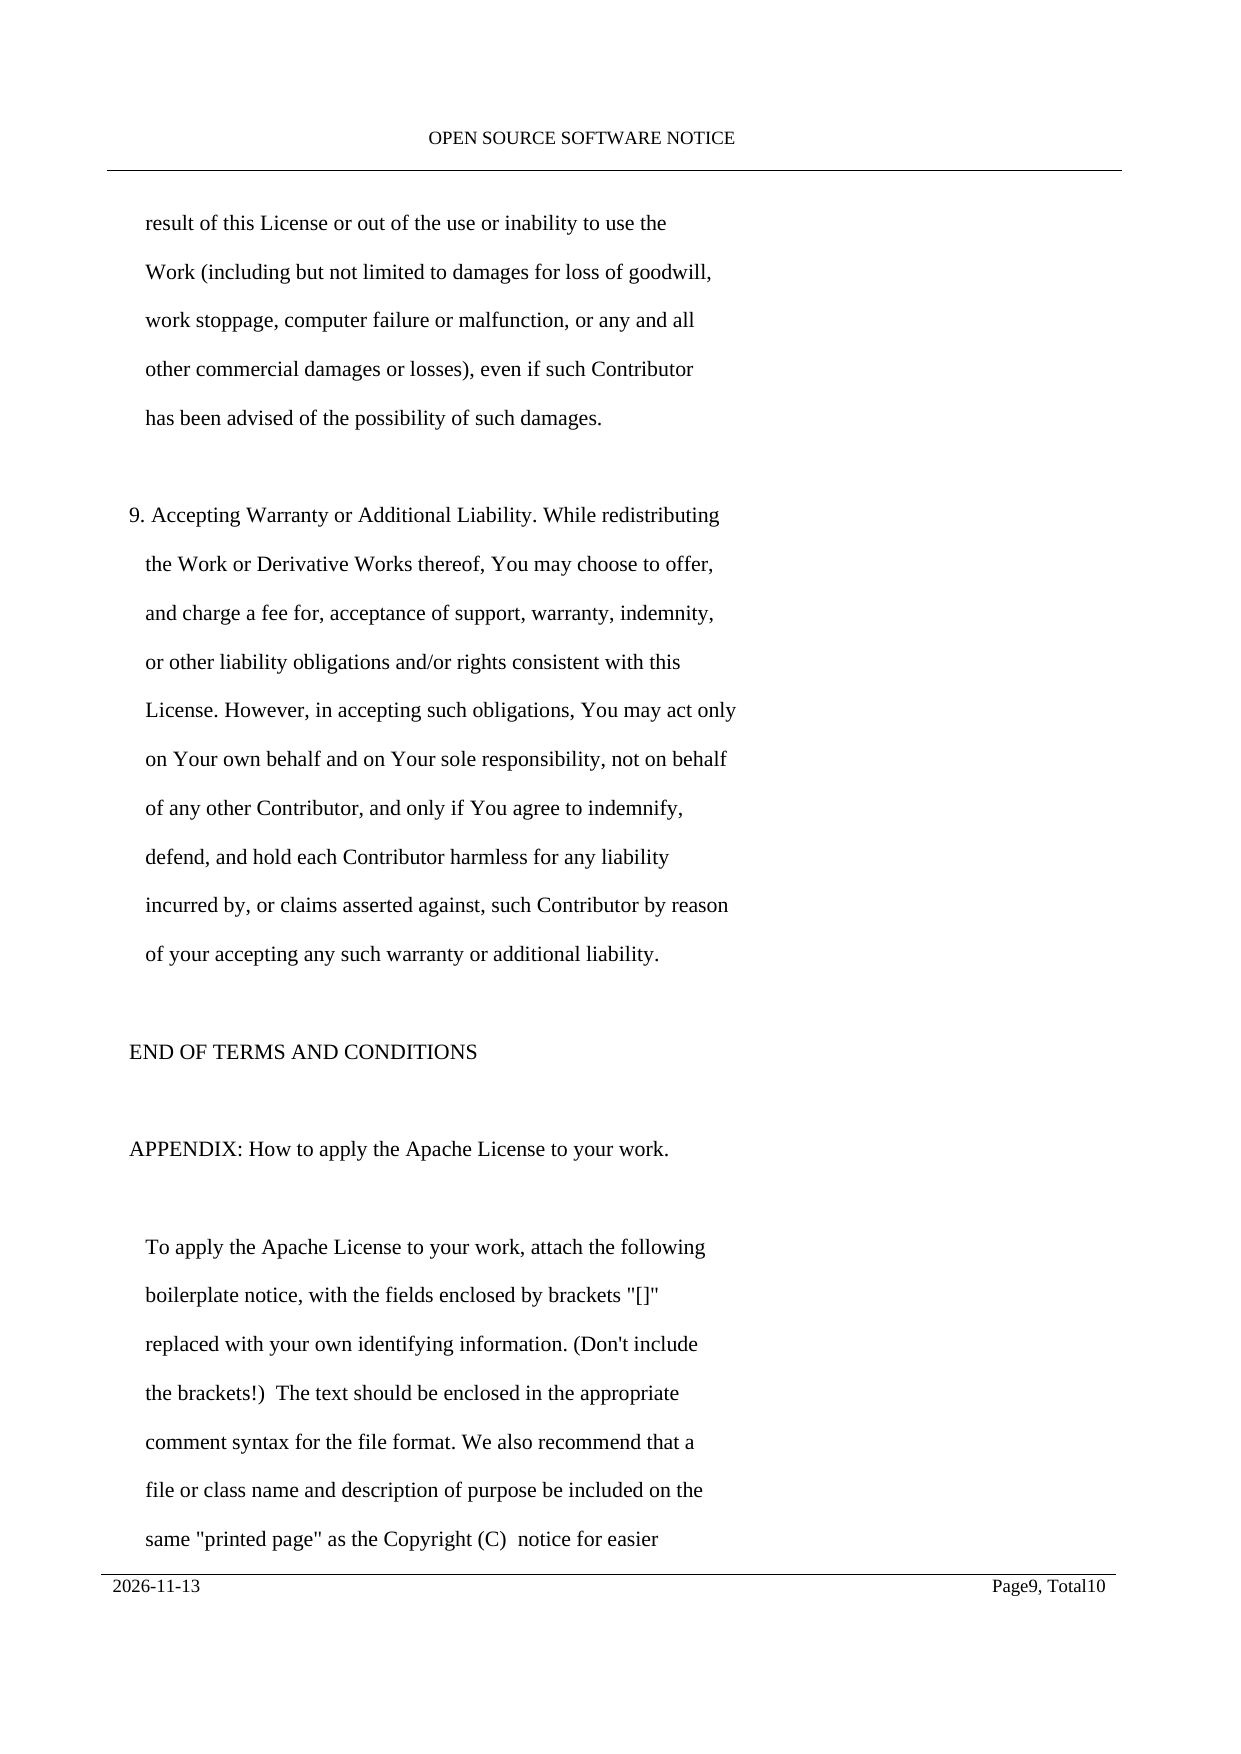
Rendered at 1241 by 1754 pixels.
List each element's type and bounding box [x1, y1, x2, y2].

text [112, 206, 1128, 1555]
